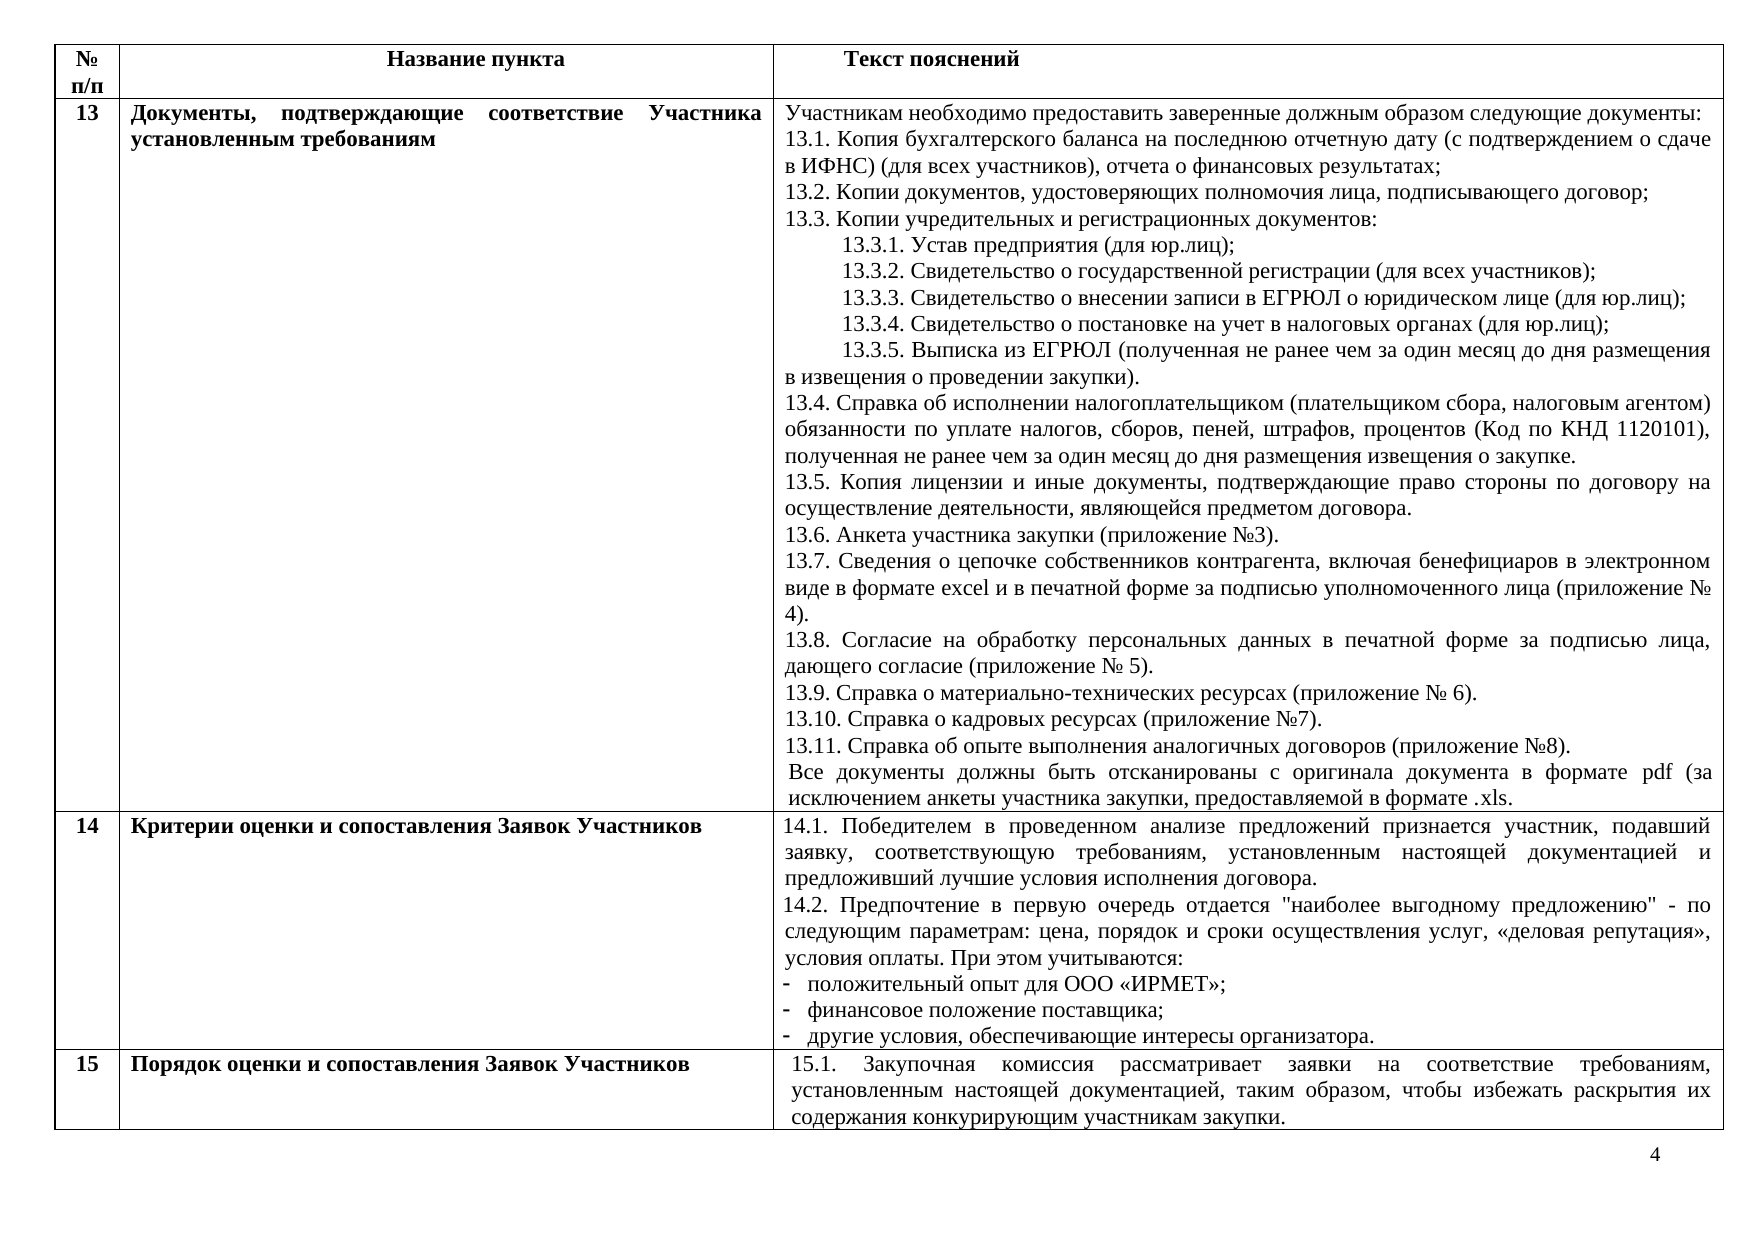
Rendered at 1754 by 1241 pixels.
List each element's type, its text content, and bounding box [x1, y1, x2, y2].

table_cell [120, 1050, 773, 1129]
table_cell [774, 1050, 1723, 1129]
table_cell 13 [56, 99, 119, 811]
table_cell Документы, подтверждающие соответствие Участника установленным требованиям [120, 99, 773, 811]
table_cell Критерии оценки и сопоставления Заявок Участников [120, 812, 773, 1049]
table_header № п/п [56, 45, 119, 98]
table_header Текст пояснений [774, 45, 1723, 98]
table_cell 15 [56, 1050, 119, 1129]
table_cell 14.1. Победителем в проведенном анализе предложений признается участник, подавший заявку, соответствующую требованиям, установленным настоящей документацией и предложивший лучшие условия исполнения договора. 14.2. Предпочтение в первую очередь отдается "наиболее выгодному предложению" - по следующим параметрам: цена, порядок и сроки осуществления услуг, «деловая репутация», условия оплаты. При этом учитываются: положительный опыт для ООО «ИРМЕТ»; финансовое положение поставщика; другие условия, обеспечивающие интересы организатора. [774, 812, 1723, 1049]
table_cell 14 [56, 812, 119, 1049]
table_cell Участникам необходимо предоставить заверенные должным образом следующие документы: 13.1. Копия бухгалтерского баланса на последнюю отчетную дату (с подтверждением о сдаче в ИФНС) (для всех участников), отчета о финансовых результатах; 13.2. Копии документов, удостоверяющих полномочия лица, подписывающего договор; 13.3. Копии учредительных и регистрационных документов: 13.3.1. Устав предприятия (для юр.лиц); 13.3.2. Свидетельство о государственной регистрации (для всех участников); 13.3.3. Свидетельство о внесении записи в ЕГРЮЛ о юридическом лице (для юр.лиц); 13.3.4. Свидетельство о постановке на учет в налоговых органах (для юр.лиц); 13.3.5. Выписка из ЕГРЮЛ (полученная не ранее чем за один месяц до дня размещения в извещения о проведении закупки). 13.4. Справка об исполнении налогоплательщиком (плательщиком сбора, налоговым агентом) обязанности по уплате налогов, сборов, пеней, штрафов, процентов (Код по КНД 1120101), полученная не ранее чем за один месяц до дня размещения извещения о закупке. 13.5. Копия лицензии и иные документы, подтверждающие право стороны по договору на осуществление деятельности, являющейся предметом договора. 13.6. Анкета участника закупки (приложение №3). 13.7. Сведения о цепочке собственников контрагента, включая бенефициаров в электронном виде в формате excel и в печатной форме за подписью уполномоченного лица (приложение № 4). 13.8. Согласие на обработку персональных данных в печатной форме за подписью лица, дающего согласие (приложение № 5). 13.9. Справка о материально-технических ресурсах (приложение № 6). 13.10. Справка о кадровых ресурсах (приложение №7). 13.11. Справка об опыте выполнения аналогичных договоров (приложение №8). Все документы должны быть отсканированы с оригинала документа в формате pdf (за исключением анкеты участника закупки, предоставляемой в формате .xls. [774, 99, 1723, 811]
table_header Название пункта [120, 45, 773, 98]
